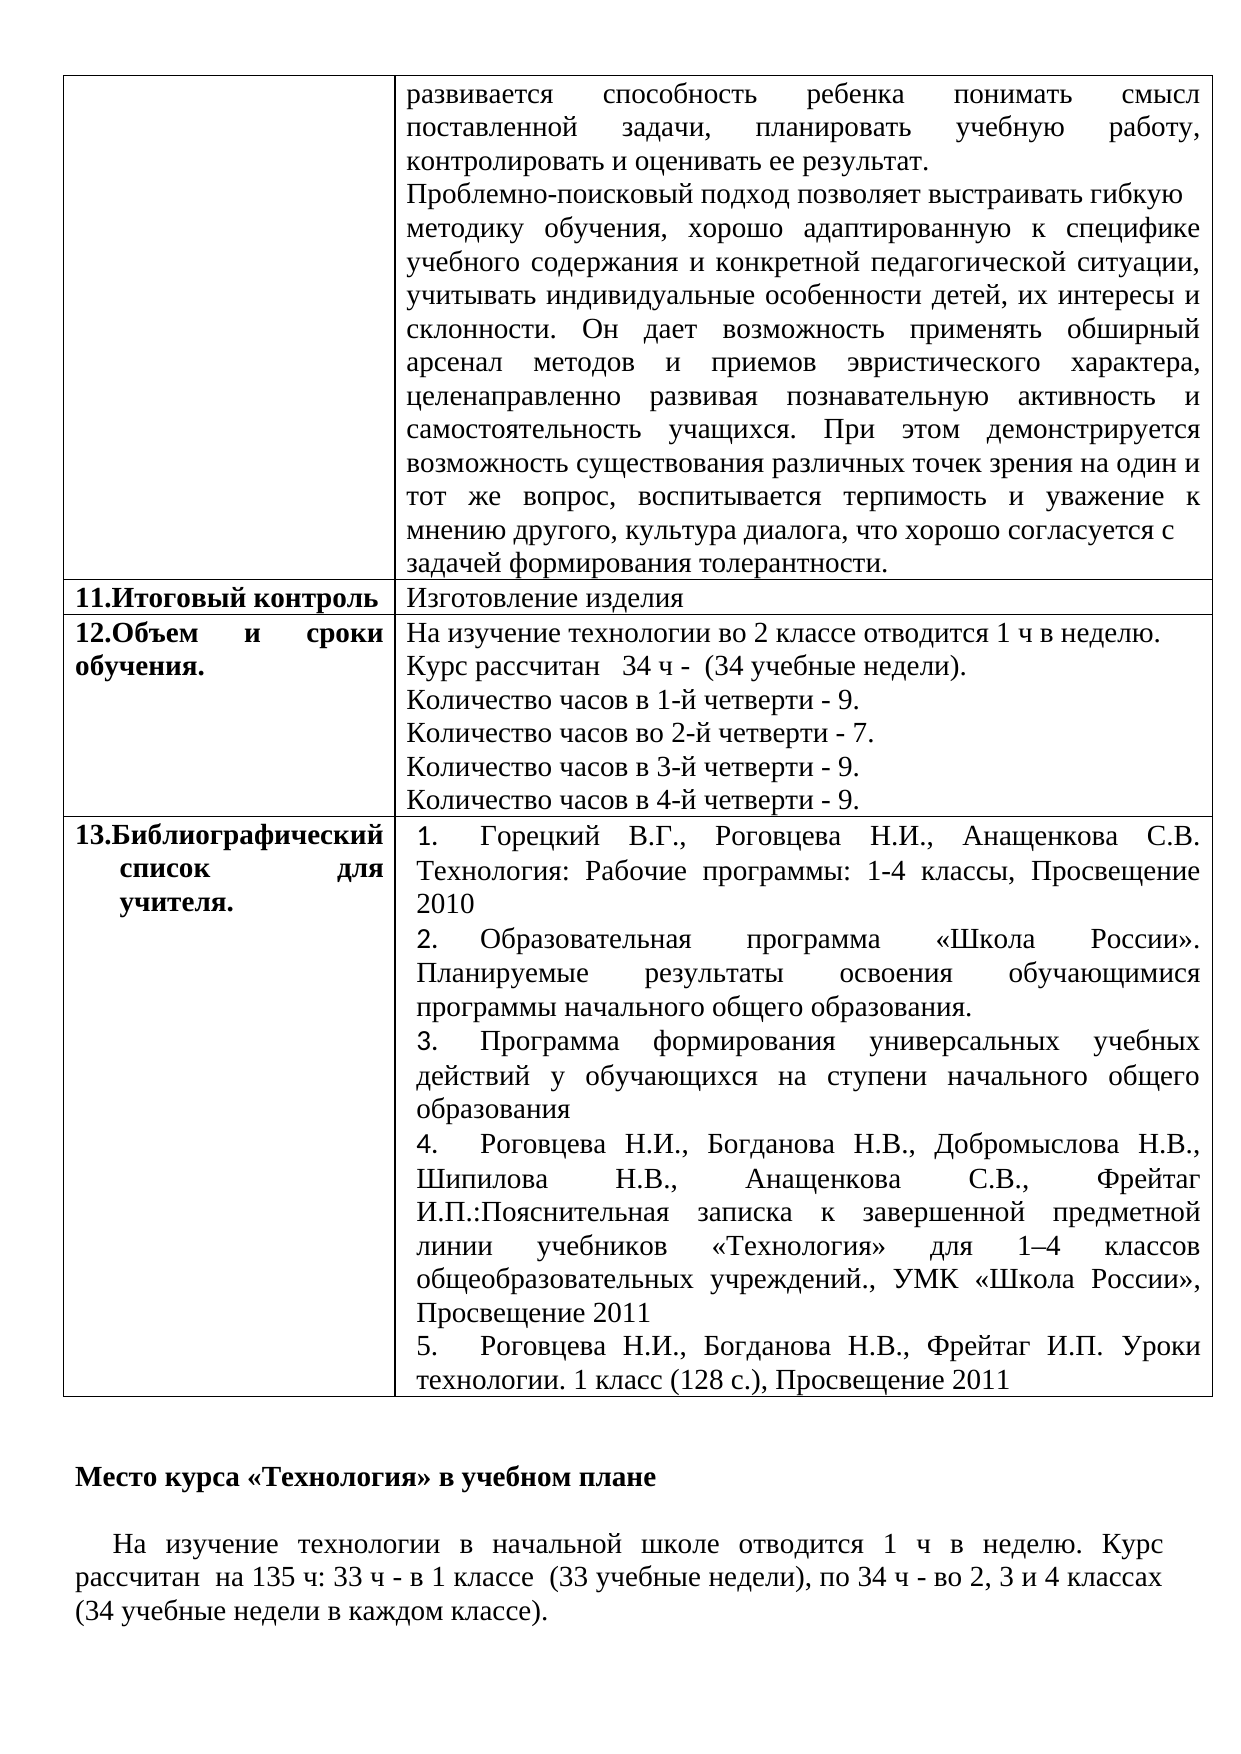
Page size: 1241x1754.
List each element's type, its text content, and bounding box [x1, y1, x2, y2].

table_cell 11.Итоговый контроль [64, 580, 394, 614]
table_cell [64, 76, 394, 579]
table_cell 13.Библиографический список для учителя. [64, 817, 394, 1396]
text На изучение технологии в начальной школе отводится 1 ч в неделю. Курс рассчитан на 135 ч: 33 ч - в 1 классе (33 учебные недели), по 34 ч - во 2, 3 и 4 классах (34 учебные недели в каждом классе). [75, 1526, 1165, 1627]
text Место курса «Технология» в учебном плане [75, 1459, 1165, 1492]
table_cell Горецкий В.Г., Роговцева Н.И., Анащенкова С.В. Технология: Рабочие программы: 1-4 классы, Просвещение 2010 Образовательная программа «Школа России». Планируемые результаты освоения обучающимися программы начального общего образования. Программа формирования универсальных учебных действий у обучающихся на ступени начального общего образования Роговцева Н.И., Богданова Н.В., Добромыслова Н.В., Шипилова Н.В., Анащенкова С.В., Фрейтаг И.П.:Пояснительная записка к завершенной предметной линии учебников «Технология» для 1–4 классов общеобразовательных учреждений., УМК «Школа России», Просвещение 2011 Роговцева Н.И., Богданова Н.В., Фрейтаг И.П. Уроки технологии. 1 класс (128 с.), Просвещение 2011 [396, 817, 1212, 1396]
table_cell На изучение технологии во 2 классе отводится 1 ч в неделю. Курс рассчитан 34 ч - (34 учебные недели). Количество часов в 1-й четверти - 9. Количество часов во 2-й четверти - 7. Количество часов в 3-й четверти - 9. Количество часов в 4-й четверти - 9. [396, 615, 1212, 816]
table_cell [396, 76, 1212, 579]
table_cell 12.Объем и сроки обучения. [64, 615, 394, 816]
table_cell Изготовление изделия [396, 580, 1212, 614]
